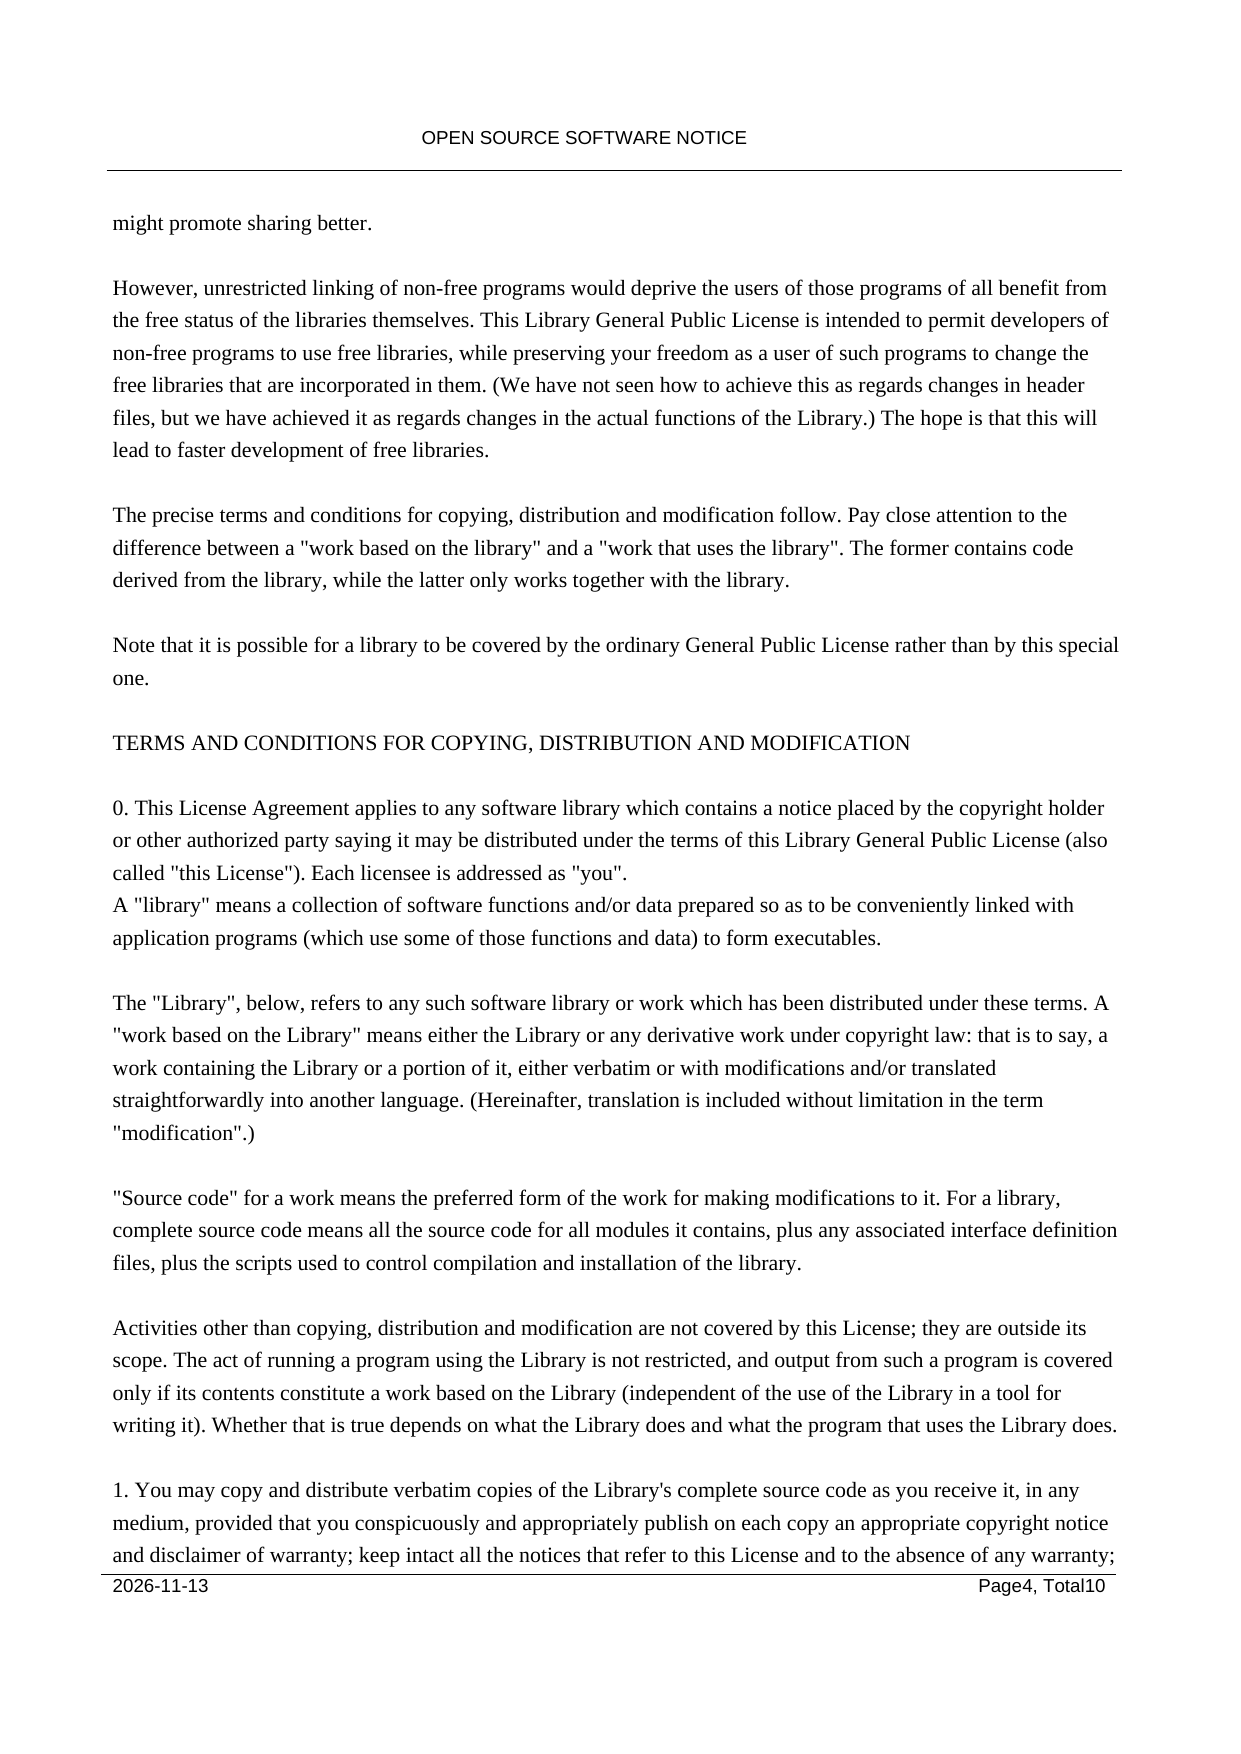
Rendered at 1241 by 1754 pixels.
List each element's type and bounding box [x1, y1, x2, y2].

text [112, 206, 1128, 1571]
